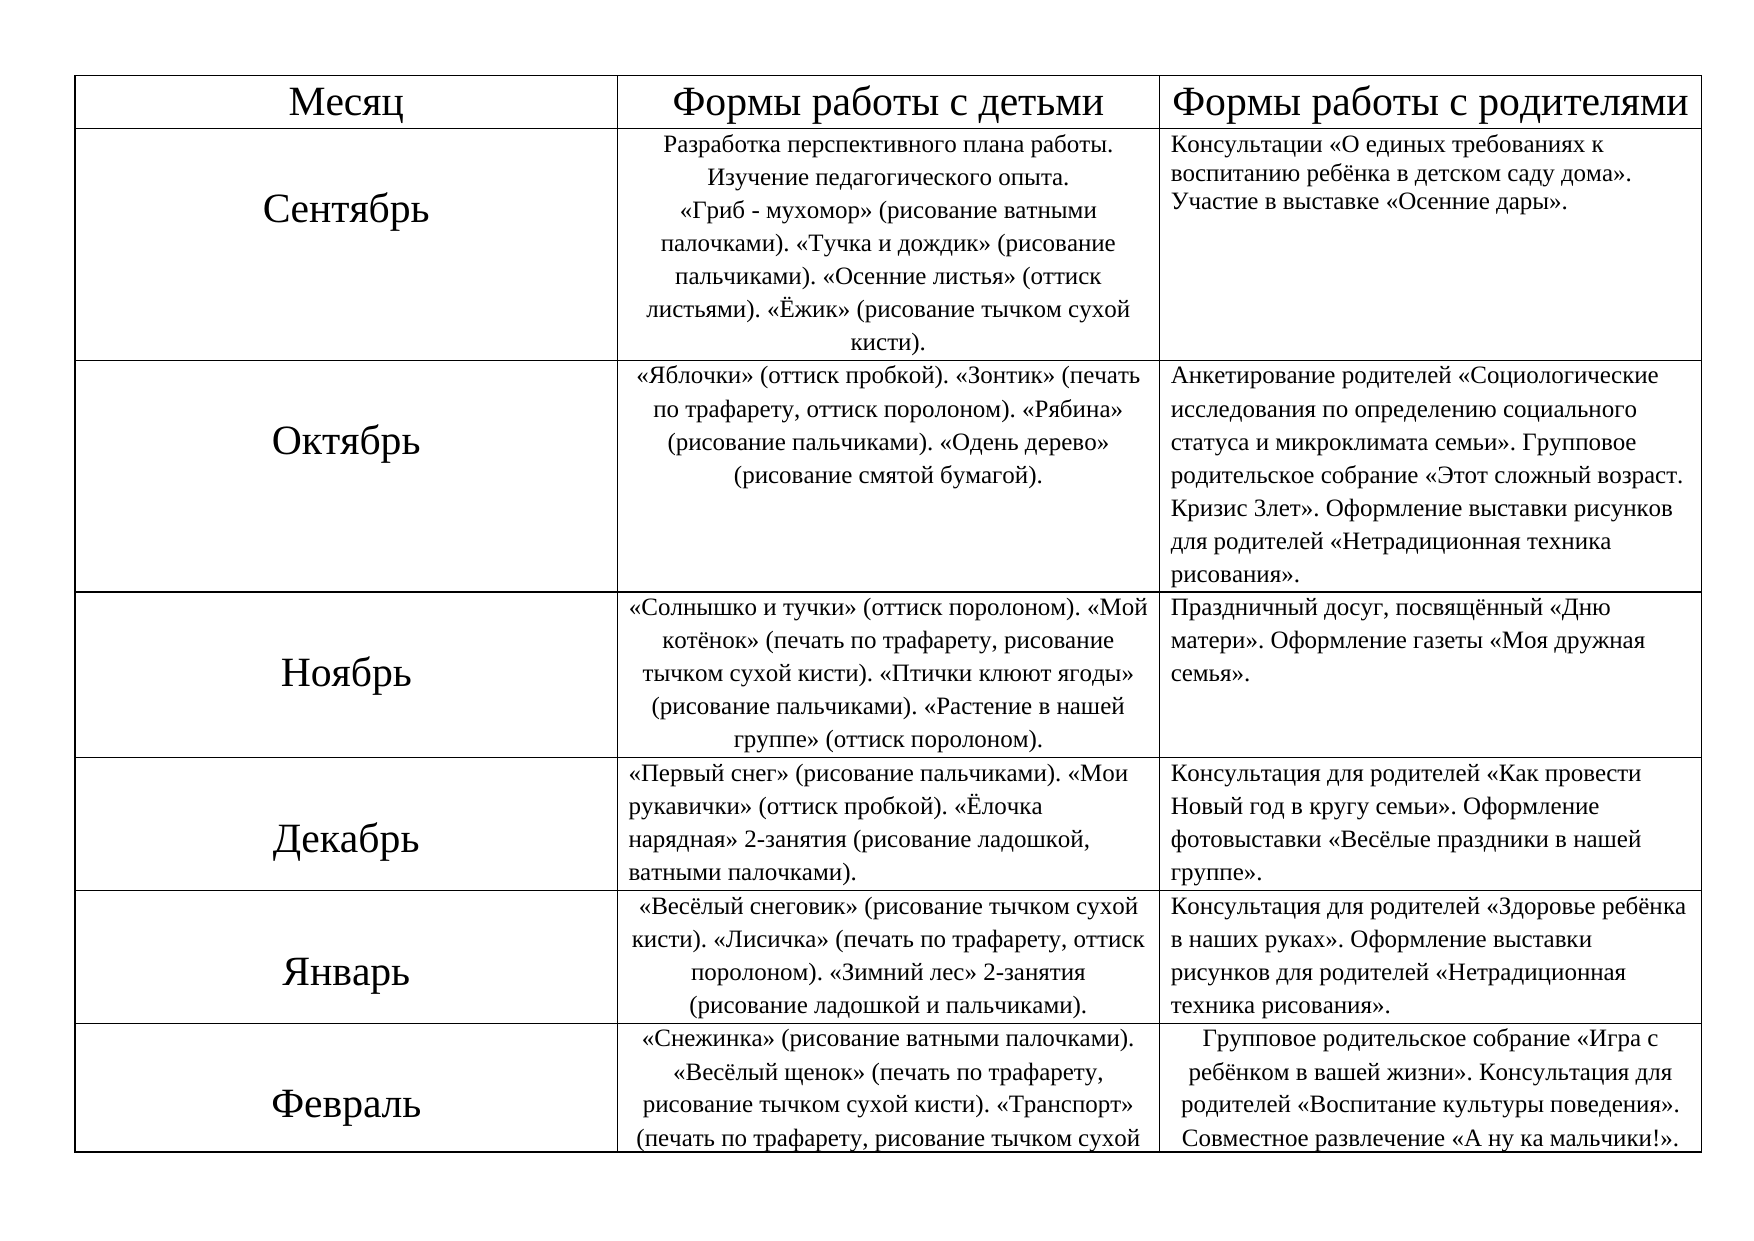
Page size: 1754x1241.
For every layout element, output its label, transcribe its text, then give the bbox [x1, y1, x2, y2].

table_cell «Первый снег» (рисование пальчиками). «Мои рукавички» (оттиск пробкой). «Ёлочка нарядная» 2-занятия (рисование ладошкой, ватными палочками). [618, 758, 1159, 890]
table_cell Консультация для родителей «Здоровье ребёнка в наших руках». Оформление выставки рисунков для родителей «Нетрадиционная техника рисования». [1160, 891, 1701, 1022]
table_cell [618, 1024, 1159, 1151]
table_cell Сентябрь [76, 129, 617, 359]
table_cell Консультация для родителей «Как провести Новый год в кругу семьи». Оформление фотовыставки «Весёлые праздники в нашей группе». [1160, 758, 1701, 890]
table_cell Ноябрь [76, 593, 617, 757]
table_cell Разработка перспективного плана работы. Изучение педагогического опыта. «Гриб - мухомор» (рисование ватными палочками). «Тучка и дождик» (рисование пальчиками). «Осенние листья» (оттиск листьями). «Ёжик» (рисование тычком сухой кисти). [618, 129, 1159, 359]
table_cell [1160, 1024, 1701, 1151]
table_cell Январь [76, 891, 617, 1022]
table_cell Консультации «О единых требованиях к воспитанию ребёнка в детском саду дома». Участие в выставке «Осенние дары». [1160, 129, 1701, 359]
table_header Месяц [76, 76, 617, 128]
table_cell Праздничный досуг, посвящённый «Дню матери». Оформление газеты «Моя дружная семья». [1160, 593, 1701, 757]
table_cell «Яблочки» (оттиск пробкой). «Зонтик» (печать по трафарету, оттиск поролоном). «Рябина» (рисование пальчиками). «Одень дерево» (рисование смятой бумагой). [618, 361, 1159, 591]
table_cell Анкетирование родителей «Социологические исследования по определению социального статуса и микроклимата семьи». Групповое родительское собрание «Этот сложный возраст. Кризис 3лет». Оформление выставки рисунков для родителей «Нетрадиционная техника рисования». [1160, 361, 1701, 591]
table_cell Октябрь [76, 361, 617, 591]
table_cell «Весёлый снеговик» (рисование тычком сухой кисти). «Лисичка» (печать по трафарету, оттиск поролоном). «Зимний лес» 2-занятия (рисование ладошкой и пальчиками). [618, 891, 1159, 1022]
table_header Формы работы с детьми [618, 76, 1159, 128]
table_cell Декабрь [76, 758, 617, 890]
table_cell Февраль [76, 1024, 617, 1151]
table_cell «Солнышко и тучки» (оттиск поролоном). «Мой котёнок» (печать по трафарету, рисование тычком сухой кисти). «Птички клюют ягоды» (рисование пальчиками). «Растение в нашей группе» (оттиск поролоном). [618, 593, 1159, 757]
table_header Формы работы с родителями [1160, 76, 1701, 128]
